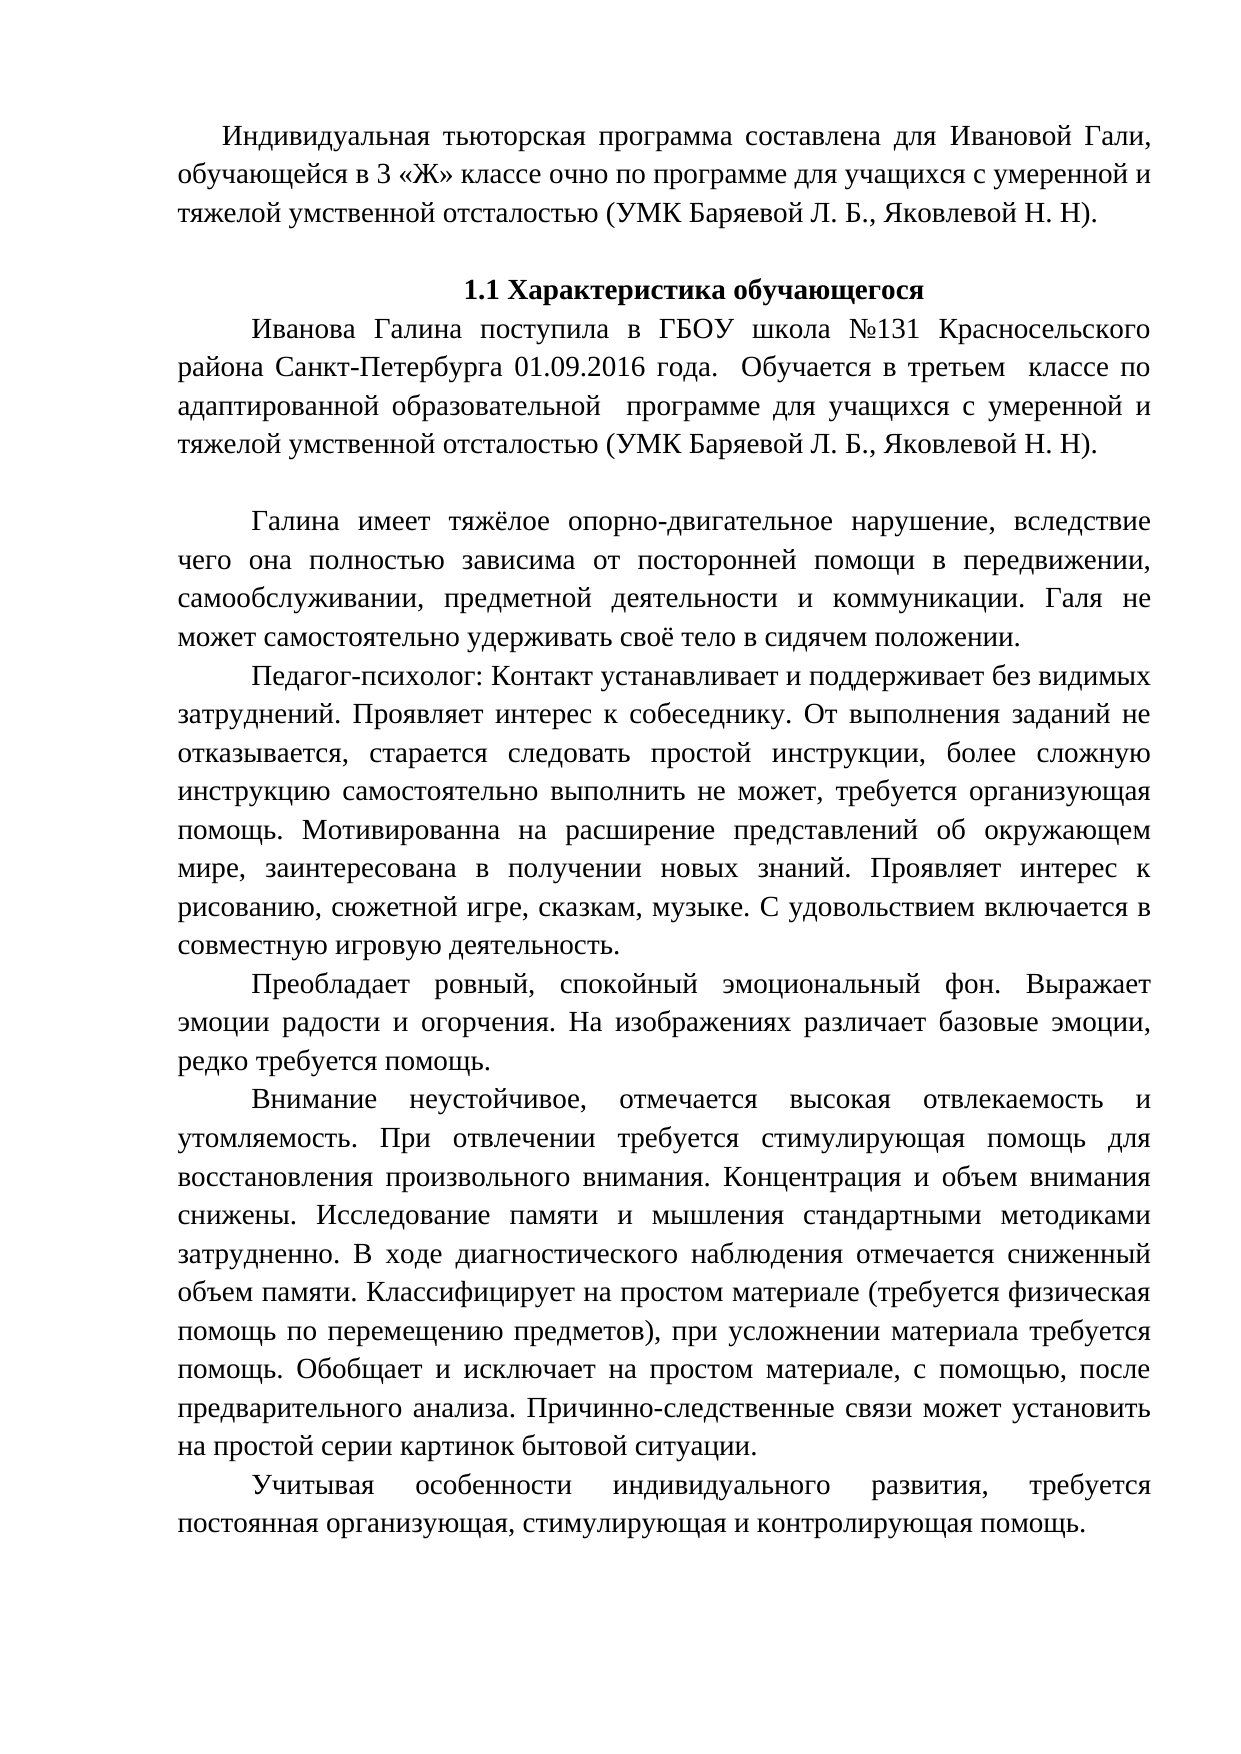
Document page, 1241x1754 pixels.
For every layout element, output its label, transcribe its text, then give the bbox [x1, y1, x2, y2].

text Внимание неустойчивое, отмечается высокая отвлекаемость и утомляемость. При отвлечении требуется стимулирующая помощь для восстановления произвольного внимания. Концентрация и объем внимания снижены. Исследование памяти и мышления стандартными методиками затрудненно. В ходе диагностического наблюдения отмечается сниженный объем памяти. Классифицирует на простом материале (требуется физическая помощь по перемещению предметов), при усложнении материала требуется помощь. Обобщает и исключает на простом материале, с помощью, после предварительного анализа. Причинно-следственные связи может установить на простой серии картинок бытовой ситуации. [177, 1082, 1152, 1462]
text Индивидуальная тьюторская программа составлена для Ивановой Гали, обучающейся в 3 «Ж» классе очно по программе для учащихся с умеренной и тяжелой умственной отсталостью (УМК Баряевой Л. Б., Яковлевой Н. Н). [177, 118, 1152, 229]
text Преобладает ровный, спокойный эмоциональный фон. Выражает эмоции радости и огорчения. На изображениях различает базовые эмоции, редко требуется помощь. [177, 966, 1152, 1077]
text Иванова Галина поступила в ГБОУ школа №131 Красносельского района Санкт-Петербурга 01.09.2016 года. Обучается в третьем классе по адаптированной образовательной программе для учащихся с умеренной и тяжелой умственной отсталостью (УМК Баряевой Л. Б., Яковлевой Н. Н). [177, 311, 1152, 460]
text Педагог-психолог: Контакт устанавливает и поддерживает без видимых затруднений. Проявляет интерес к собеседнику. От выполнения заданий не отказывается, старается следовать простой инструкции, более сложную инструкцию самостоятельно выполнить не может, требуется организующая помощь. Мотивированна на расширение представлений об окружающем мире, заинтересована в получении новых знаний. Проявляет интерес к рисованию, сюжетной игре, сказкам, музыке. С удовольствием включается в совместную игровую деятельность. [177, 658, 1152, 961]
text Галина имеет тяжёлое опорно-двигательное нарушение, вследствие чего она полностью зависима от посторонней помощи в передвижении, самообслуживании, предметной деятельности и коммуникации. Галя не может самостоятельно удерживать своё тело в сидячем положении. [177, 503, 1152, 653]
text 1.1 Характеристика обучающегося [236, 272, 1152, 306]
text Учитывая особенности индивидуального развития, требуется постоянная организующая, стимулирующая и контролирующая помощь. [177, 1467, 1152, 1539]
